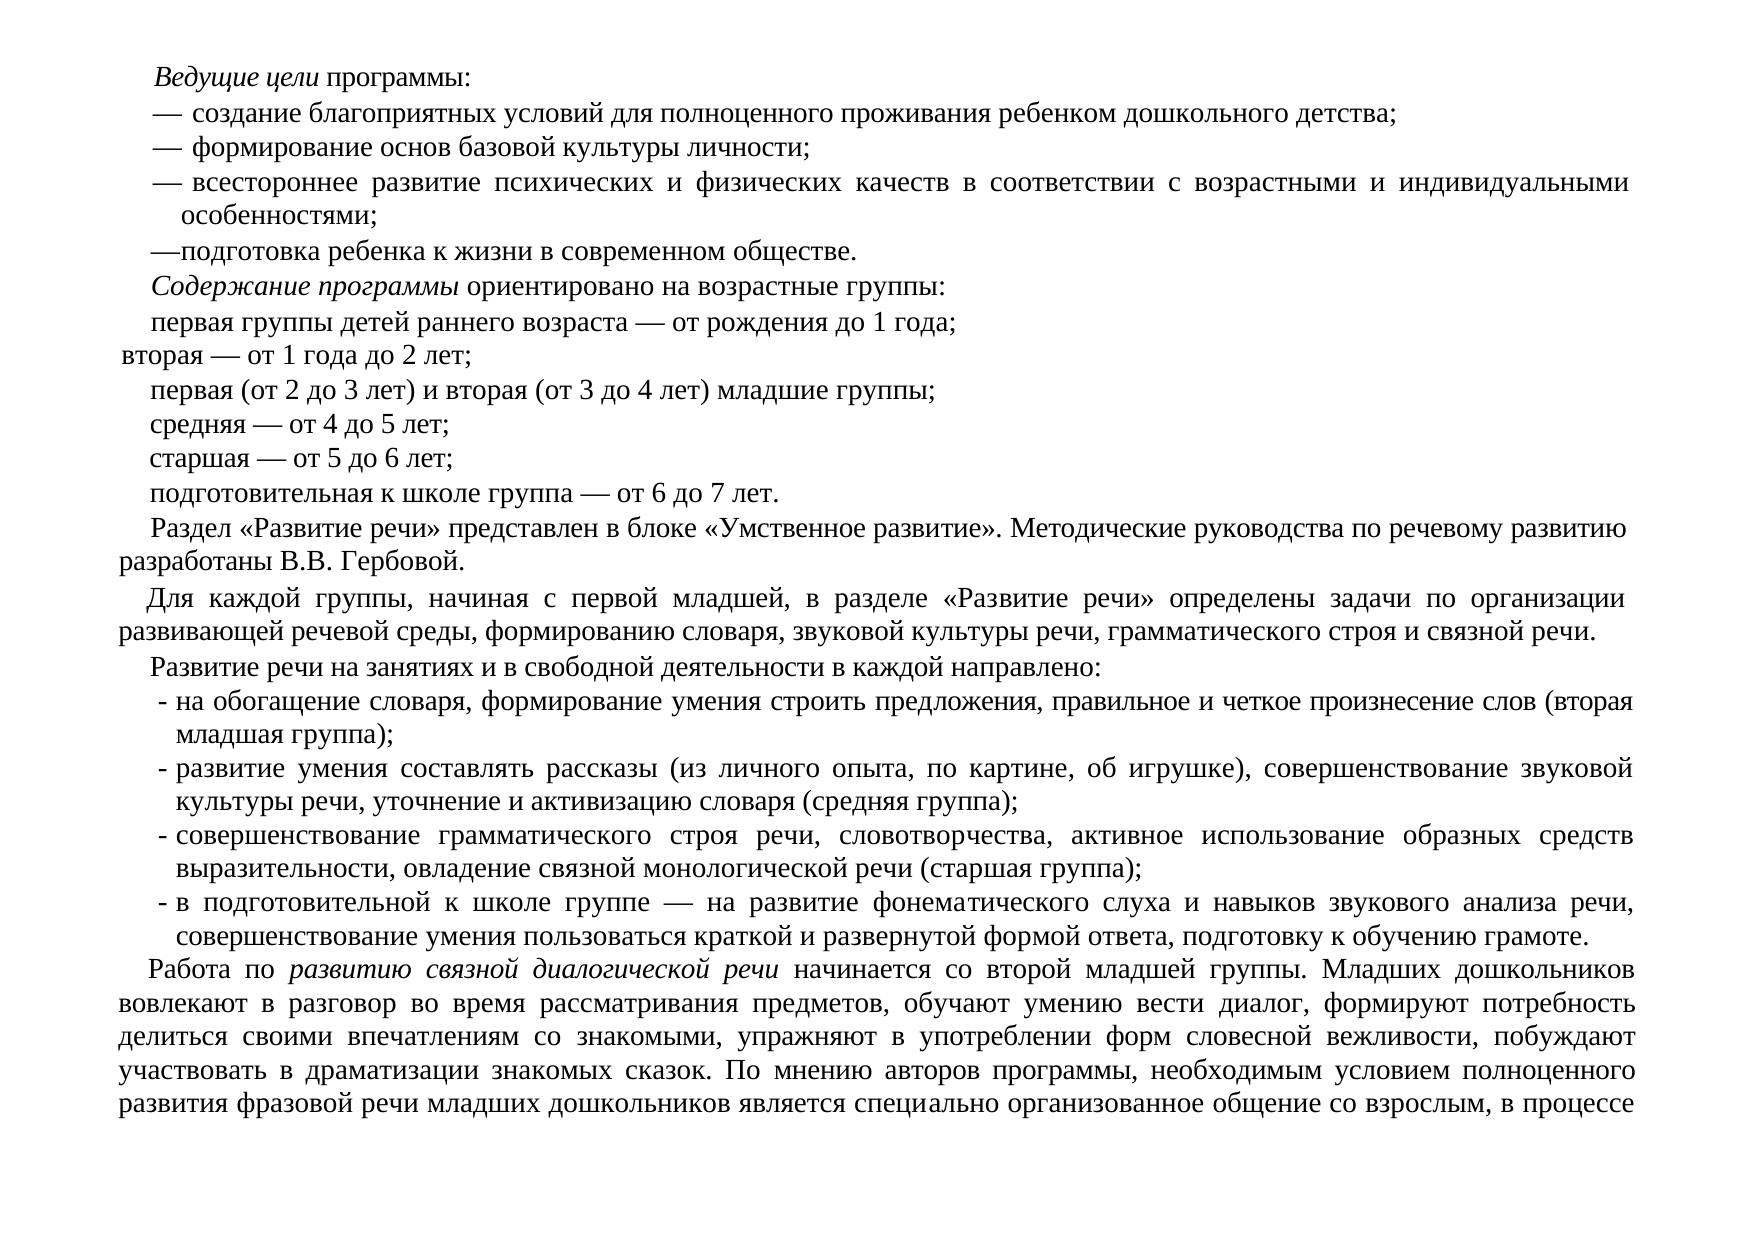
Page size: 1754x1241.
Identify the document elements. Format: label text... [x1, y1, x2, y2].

text Для каждой группы, начиная с первой младшей, в разделе «Развитие речи» определены задачи по организации развивающей речевой среды, формированию словаря, звуковой культуры речи, грамматического строя и связной речи. [118, 580, 1625, 647]
text подготовительная к школе группа — от 6 до 7 лет. [149, 476, 1636, 509]
list развитие умения составлять рассказы (из личного опыта, по картине, об игрушке), совершенствование звуковой культуры речи, уточнение и активизацию словаря (средняя группа); [158, 750, 1634, 817]
list совершенствование грамматического строя речи, словотворчества, активное использование образных средств выразительности, овладение связной монологической речи (старшая группа); [158, 817, 1634, 884]
text вторая — от 1 года до 2 лет; [121, 337, 1636, 371]
list формирование основ базовой культуры личности; [153, 129, 1636, 163]
text Развитие речи на занятиях и в свободной деятельности в каждой направлено: [119, 649, 1634, 683]
text первая группы детей раннего возраста — от рождения до 1 года; [151, 304, 1636, 337]
list на обогащение словаря, формирование умения строить предложения, правильное и четкое произнесение слов (вторая младшая группа); [158, 683, 1634, 750]
list в подготовительной к школе группе — на развитие фонематического слуха и навыков звукового анализа речи, совершенствование умения пользоваться краткой и развернутой формой ответа, подготовку к обучению грамоте. [158, 884, 1634, 951]
list создание благоприятных условий для полноценного проживания ребенком дошкольного детства; [153, 95, 1630, 129]
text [118, 951, 1636, 1119]
text первая (от 2 до 3 лет) и вторая (от 3 до 4 лет) младшие группы; [150, 372, 1636, 406]
text Раздел «Развитие речи» представлен в блоке «Умственное развитие». Методические руководства по речевому развитию разработаны В.В. Гербовой. [119, 510, 1627, 577]
list всестороннее развитие психических и физических качеств в соответствии с возрастными и индивидуальными особенностями; [153, 164, 1630, 231]
text Содержание программы ориентировано на возрастные группы: [151, 268, 1636, 302]
text Ведущие цели программы: [154, 59, 1636, 93]
text — подготовка ребенка к жизни в современном обществе. [151, 233, 1636, 266]
text старшая — от 5 до 6 лет; [149, 440, 1636, 474]
text средняя — от 4 до 5 лет; [149, 406, 1636, 439]
